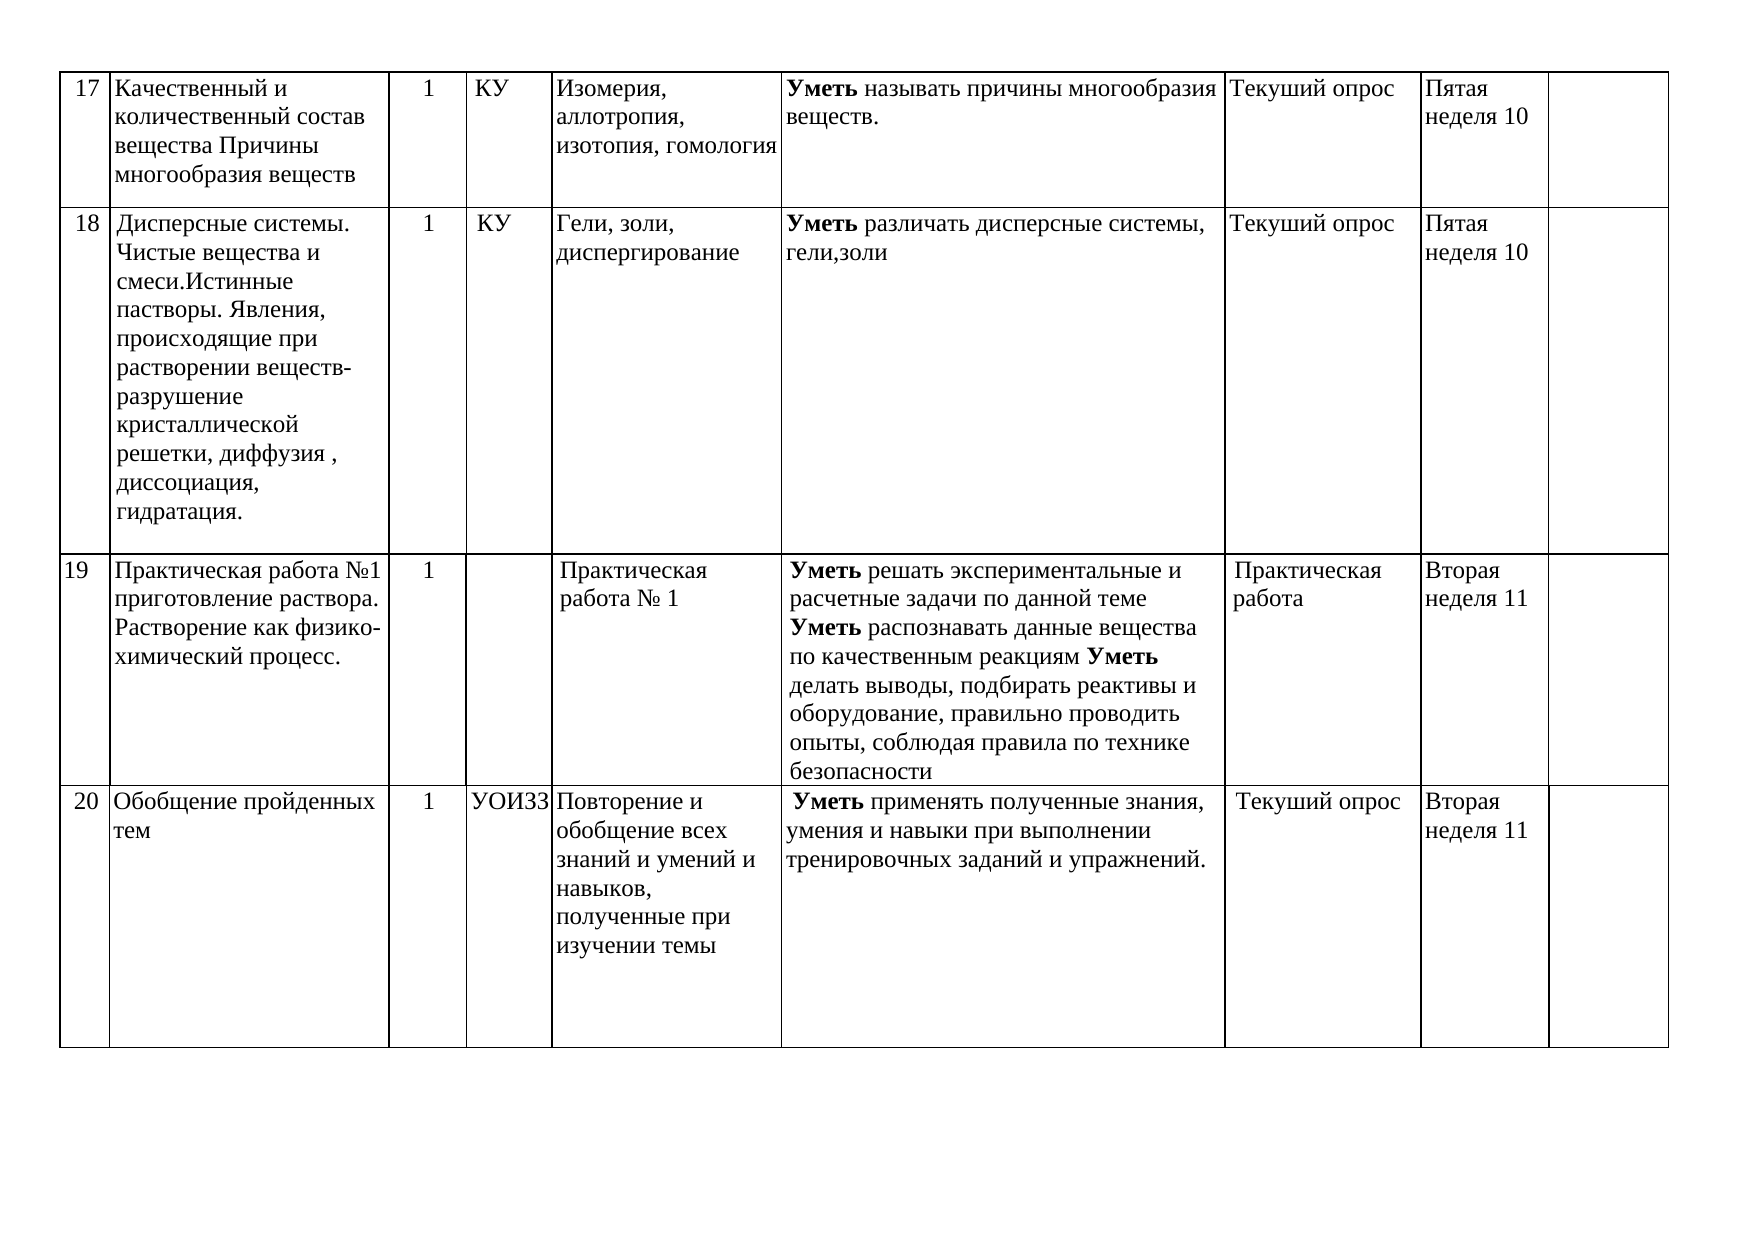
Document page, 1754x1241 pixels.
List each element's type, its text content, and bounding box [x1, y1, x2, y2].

table_cell 1 [390, 208, 466, 553]
table_cell [1549, 73, 1668, 207]
table_cell Уметь называть причины многообразия веществ. [782, 73, 1224, 207]
table_cell Обобщение пройденных тем [110, 786, 388, 1047]
table_cell 20 [61, 786, 109, 1047]
table_cell 1 [390, 786, 466, 1047]
table_cell УОИЗЗ [467, 786, 551, 1047]
table_cell [1549, 208, 1668, 553]
table_cell Изомерия, аллотропия, изотопия, гомология [553, 73, 781, 207]
table_cell Пятая неделя 10 [1422, 208, 1548, 553]
table_cell Уметь решать экспериментальные и расчетные задачи по данной теме Уметь распознавать данные вещества по качественным реакциям Уметь делать выводы, подбирать реактивы и оборудование, правильно проводить опыты, соблюдая правила по технике безопасности [782, 555, 1224, 785]
table_cell [1549, 555, 1668, 785]
table_cell Уметь различать дисперсные системы, гели,золи [782, 208, 1224, 553]
table_cell Текуший опрос [1226, 73, 1420, 207]
table_cell 19 [61, 555, 109, 785]
table_cell 1 [390, 73, 466, 207]
table_cell Текуший опрос [1226, 786, 1420, 1047]
table_cell Гели, золи, диспергирование [553, 208, 781, 553]
table_cell Вторая неделя 11 [1422, 786, 1548, 1047]
table_cell Качественный и количественный состав вещества Причины многообразия веществ [111, 73, 388, 207]
table_cell Текуший опрос [1226, 208, 1420, 553]
table_cell [467, 555, 551, 785]
table_cell [1550, 786, 1668, 1047]
table_cell 17 [61, 73, 109, 207]
table_cell 1 [390, 555, 465, 785]
table_cell Практическая работа № 1 [553, 555, 781, 785]
table_cell КУ [467, 208, 551, 553]
table_cell КУ [467, 73, 551, 207]
table_cell Пятая неделя 10 [1422, 73, 1548, 207]
table_cell Практическая работа №1 приготовление раствора. Растворение как физико-химический процесс. [111, 555, 388, 785]
table_cell Практическая работа [1226, 555, 1420, 785]
table_cell Дисперсные системы. Чистые вещества и смеси.Истинные пастворы. Явления, происходящие при растворении веществ- разрушение кристаллической решетки, диффузия , диссоциация, гидратация. [111, 208, 388, 553]
table_cell 18 [61, 208, 109, 553]
table_cell Вторая неделя 11 [1422, 555, 1548, 785]
table_cell Уметь применять полученные знания, умения и навыки при выполнении тренировочных заданий и упражнений. [782, 786, 1224, 1047]
table_cell Повторение и обобщение всех знаний и умений и навыков, полученные при изучении темы [553, 786, 781, 1047]
